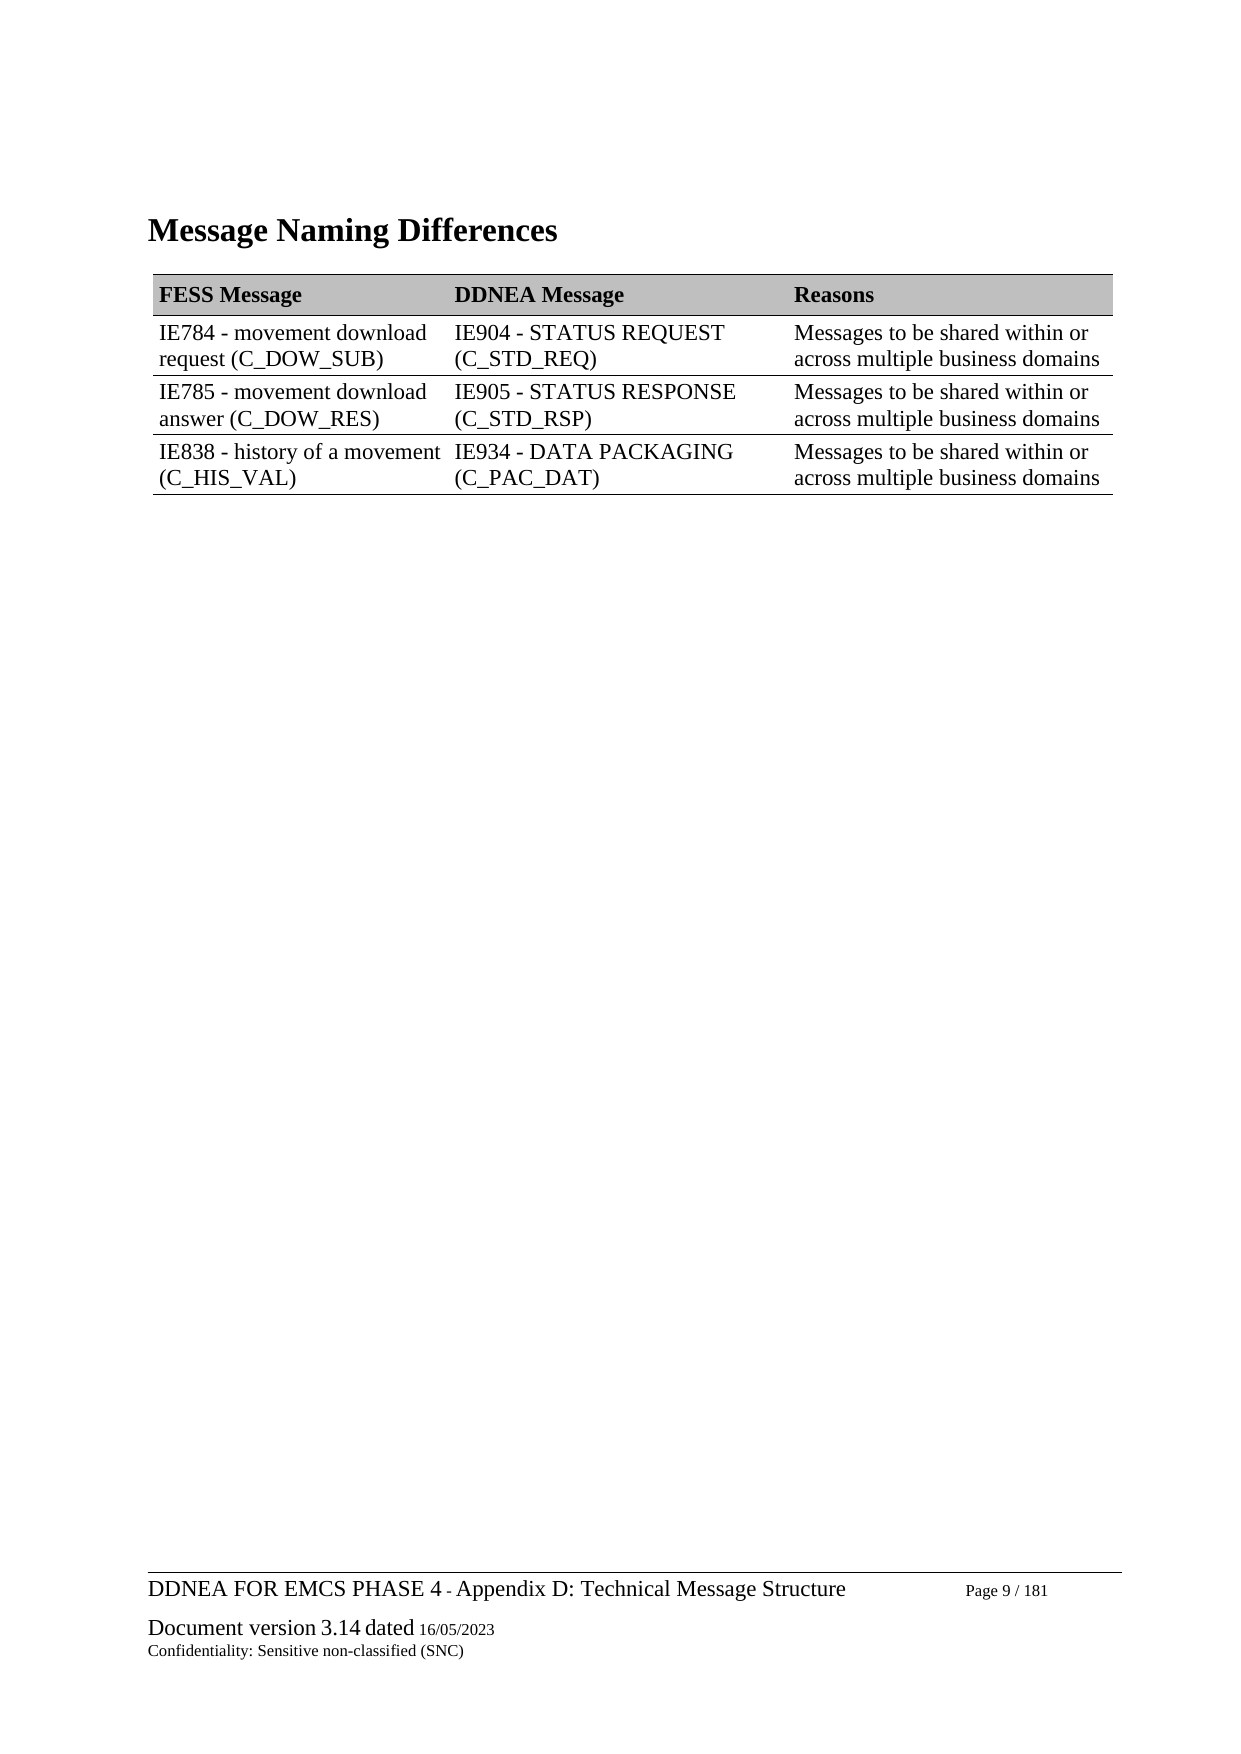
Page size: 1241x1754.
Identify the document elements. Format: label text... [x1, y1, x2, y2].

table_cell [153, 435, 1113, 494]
subtitle Message Naming Differences [148, 210, 1122, 248]
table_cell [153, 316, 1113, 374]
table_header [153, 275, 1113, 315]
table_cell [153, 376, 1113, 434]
